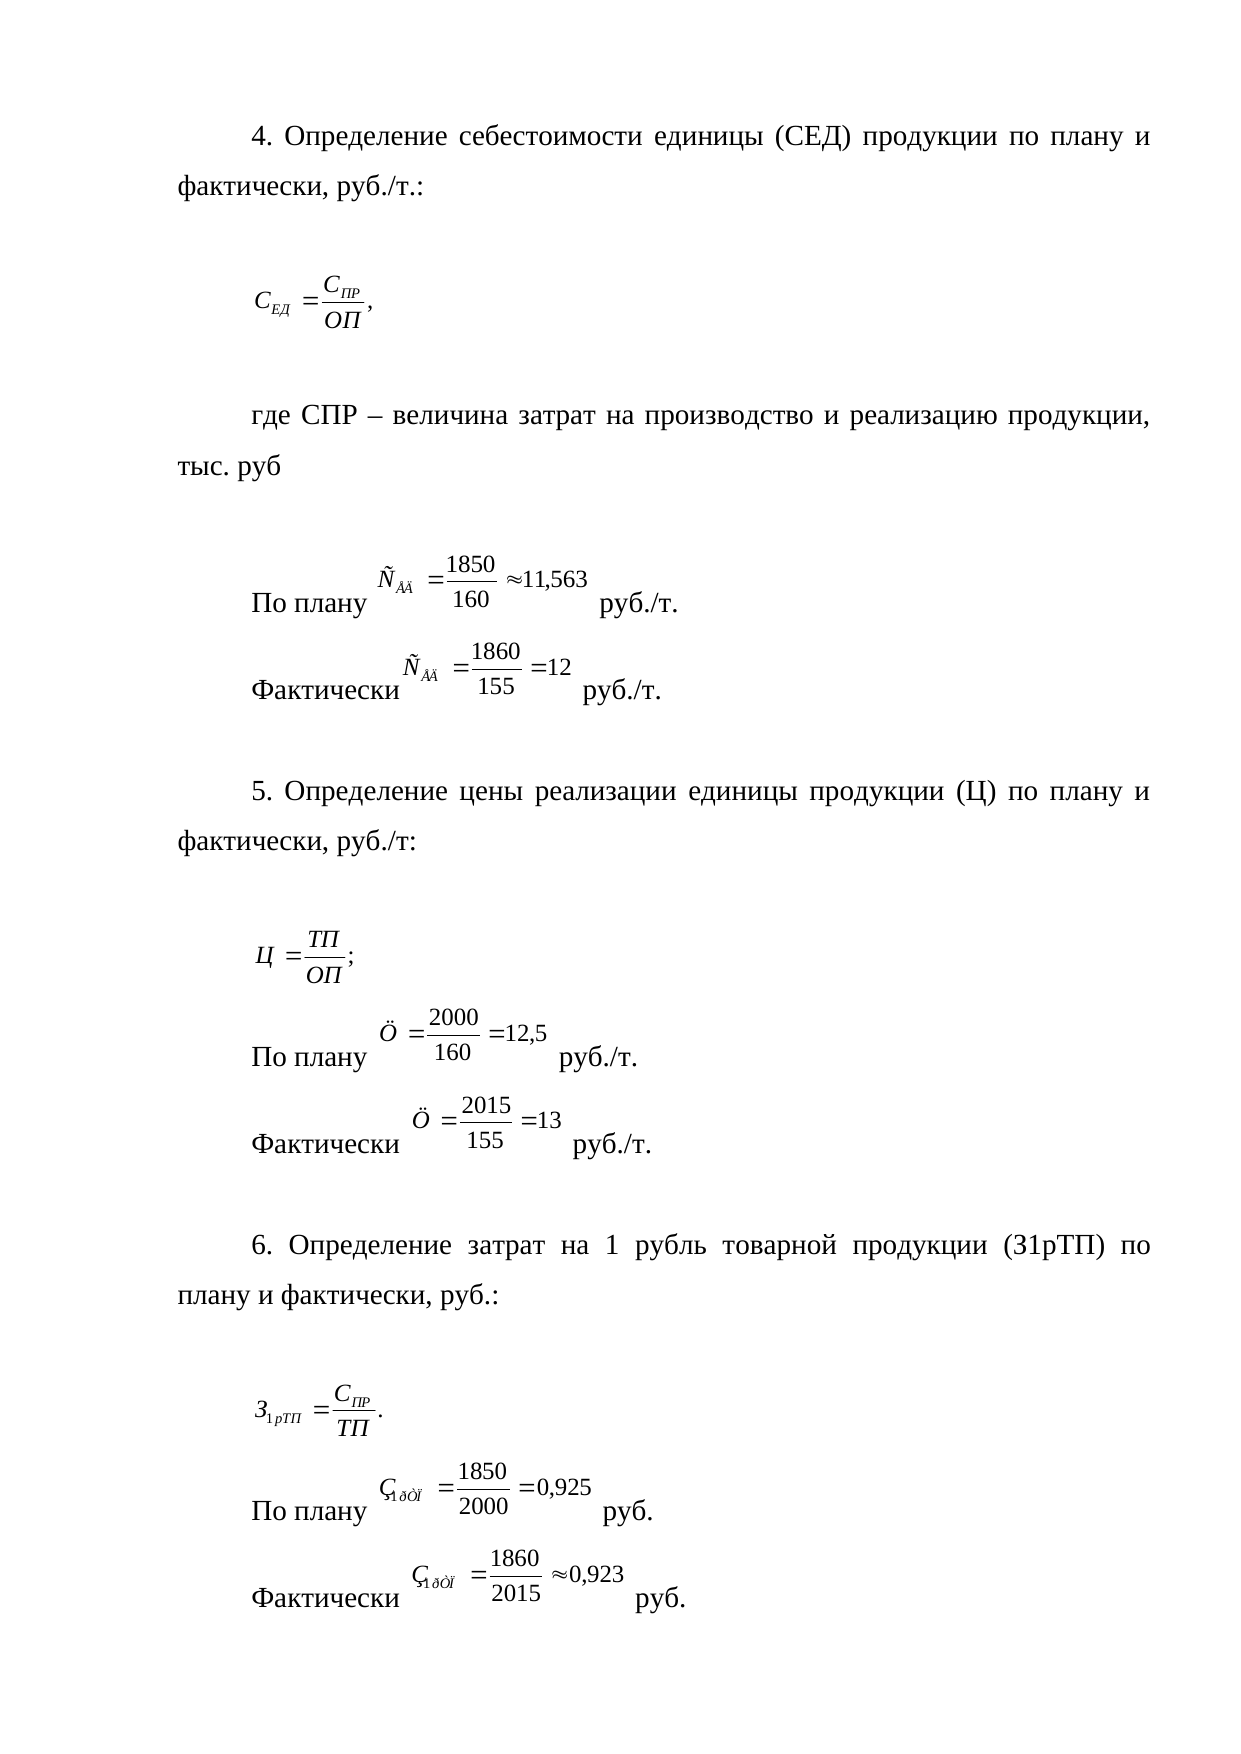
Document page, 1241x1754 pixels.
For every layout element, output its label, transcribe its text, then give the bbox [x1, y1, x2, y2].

text По плану руб./т. [177, 1002, 1152, 1073]
text По плану руб./т. [177, 548, 1152, 619]
text 5. Определение цены реализации единицы продукции (Ц) по плану и фактически, руб./т: [177, 773, 1152, 857]
text 4. Определение себестоимости единицы (СЕД) продукции по плану и фактически, руб./т.: [177, 118, 1152, 202]
text По плану руб. [177, 1456, 1152, 1526]
text 6. Определение затрат на 1 рубль товарной продукции (З1рТП) по плану и фактически, руб.: [177, 1227, 1152, 1311]
text Фактически руб./т. [177, 1089, 1152, 1160]
text где СПР – величина затрат на производство и реализацию продукции, тыс. руб [177, 397, 1152, 481]
text Фактически руб. [177, 1543, 1152, 1613]
text Фактически руб./т. [177, 636, 1152, 706]
